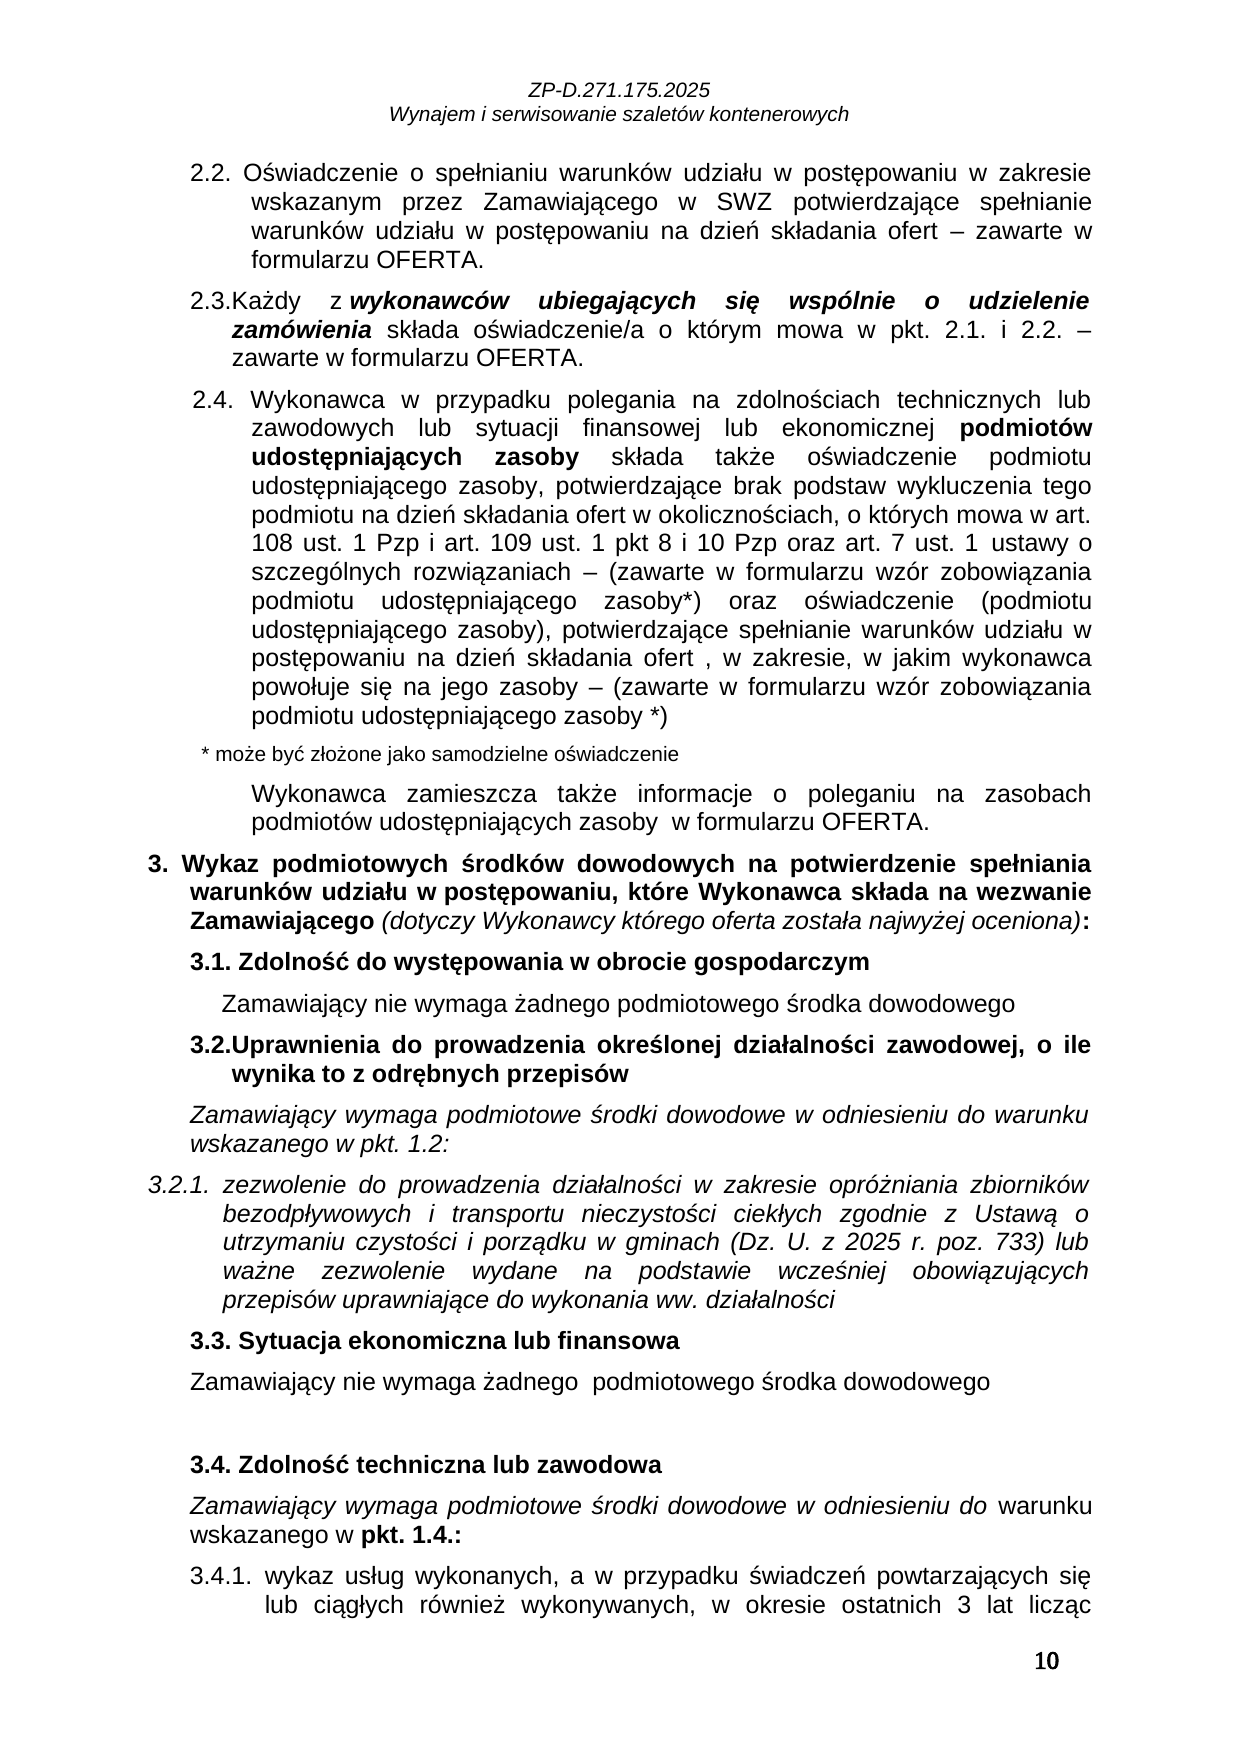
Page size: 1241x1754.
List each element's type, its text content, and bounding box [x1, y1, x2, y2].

text 3.4. Zdolność techniczna lub zawodowa [190, 1450, 1092, 1478]
text * może być złożone jako samodzielne oświadczenie [190, 742, 1092, 766]
text 2.2. Oświadczenie o spełnianiu warunków udziału w postępowaniu w zakresie wskazanym przez Zamawiającego w SWZ potwierdzające spełnianie warunków udziału w postępowaniu na dzień składania ofert – zawarte w formularzu OFERTA. [190, 158, 1092, 273]
text Wykonawca zamieszcza także informacje o poleganiu na zasobach podmiotów udostępniających zasoby w formularzu OFERTA. [251, 778, 1092, 836]
text 3.1. Zdolność do występowania w obrocie gospodarczym [190, 947, 1092, 976]
text Zamawiający nie wymaga żadnego podmiotowego środka dowodowego [221, 988, 1092, 1017]
text Zamawiający nie wymaga żadnego podmiotowego środka dowodowego [190, 1367, 1092, 1396]
text Zamawiający wymaga podmiotowe środki dowodowe w odniesieniu do warunku wskazanego w pkt. 1.4.: [190, 1491, 1092, 1548]
text 2.4. Wykonawca w przypadku polegania na zdolnościach technicznych lub zawodowych lub sytuacji finansowej lub ekonomicznej podmiotów udostępniających zasoby składa także oświadczenie podmiotu udostępniającego zasoby, potwierdzające brak podstaw wykluczenia tego podmiotu na dzień składania ofert w okolicznościach, o których mowa w art. 108 ust. 1 Pzp i art. 109 ust. 1 pkt 8 i 10 Pzp oraz art. 7 ust. 1 ustawy o szczególnych rozwiązaniach – (zawarte w formularzu wzór zobowiązania podmiotu udostępniającego zasoby*) oraz oświadczenie (podmiotu udostępniającego zasoby), potwierdzające spełnianie warunków udziału w postępowaniu na dzień składania ofert , w zakresie, w jakim wykonawca powołuje się na jego zasoby – (zawarte w formularzu wzór zobowiązania podmiotu udostępniającego zasoby *) [192, 384, 1092, 729]
text 3. Wykaz podmiotowych środków dowodowych na potwierdzenie spełniania warunków udziału w postępowaniu, które Wykonawca składa na wezwanie Zamawiającego (dotyczy Wykonawcy którego oferta została najwyżej oceniona): [148, 848, 1092, 935]
list zezwolenie do prowadzenia działalności w zakresie opróżniania zbiorników bezodpływowych i transportu nieczystości ciekłych zgodnie z Ustawą o utrzymaniu czystości i porządku w gminach (Dz. U. z 2025 r. poz. 733) lub ważne zezwolenie wydane na podstawie wcześniej obowiązujących przepisów uprawniające do wykonania ww. działalności [148, 1170, 1092, 1313]
text 3.3. Sytuacja ekonomiczna lub finansowa [190, 1326, 1092, 1355]
text 2.3.Każdy z wykonawców ubiegających się wspólnie o udzielenie zamówienia składa oświadczenie/a o którym mowa w pkt. 2.1. i 2.2. – zawarte w formularzu OFERTA. [190, 286, 1092, 372]
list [189, 1561, 1092, 1618]
text Zamawiający wymaga podmiotowe środki dowodowe w odniesieniu do warunku wskazanego w pkt. 1.2: [190, 1100, 1092, 1157]
text 3.2.Uprawnienia do prowadzenia określonej działalności zawodowej, o ile wynika to z odrębnych przepisów [190, 1030, 1092, 1087]
